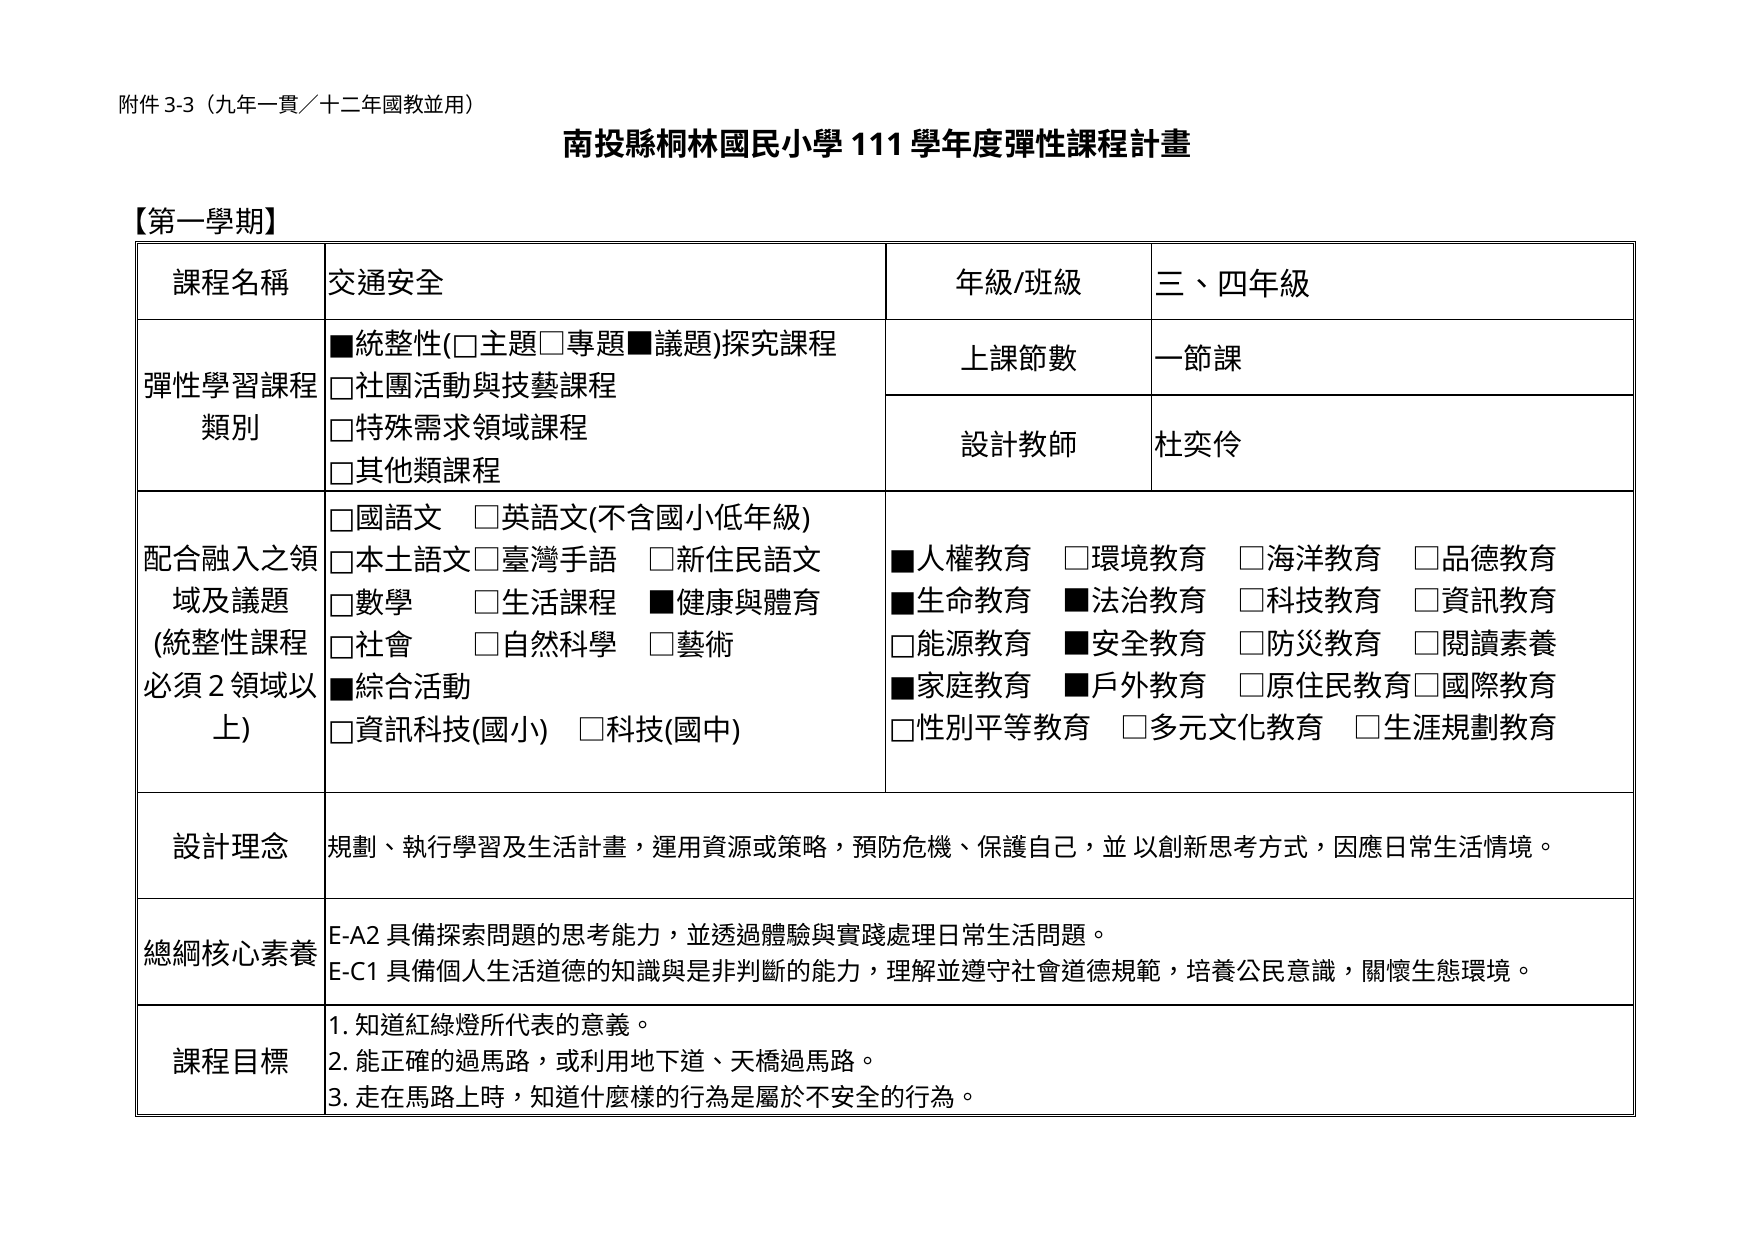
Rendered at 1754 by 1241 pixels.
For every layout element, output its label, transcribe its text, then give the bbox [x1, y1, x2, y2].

table_cell □國語文 □英語文(不含國小低年級) □本土語文□臺灣手語 □新住民語文 □數學 □生活課程 ■健康與體育 □社會 □自然科學 □藝術 ■綜合活動 □資訊科技(國小) □科技(國中) [326, 492, 885, 791]
table_cell 課程目標 [138, 1006, 324, 1114]
table_cell 配合融入之領域及議題 (統整性課程必須2領域以上) [138, 492, 324, 791]
table_header 課程名稱 [138, 244, 324, 319]
text 南投縣桐林國民小學111學年度彈性課程計畫 [118, 119, 1636, 164]
table_header 交通安全 [326, 244, 885, 319]
table_cell E-A2 具備探索問題的思考能力，並透過體驗與實踐處理日常生活問題。 E-C1 具備個人生活道德的知識與是非判斷的能力，理解並遵守社會道德規範，培養公民意識，關懷生態環境。 [326, 899, 1633, 1004]
table_cell 總綱核心素養 [138, 899, 324, 1004]
table_header 三、四年級 [1152, 244, 1633, 319]
table_cell ■統整性(□主題□專題■議題)探究課程 □社團活動與技藝課程 □特殊需求領域課程 □其他類課程 [326, 320, 885, 490]
table_cell 上課節數 [886, 320, 1151, 394]
table_header 年級/班級 [887, 244, 1151, 319]
table_cell 設計教師 [886, 396, 1151, 490]
table_cell 一節課 [1152, 320, 1633, 394]
table_cell 彈性學習課程類別 [138, 320, 324, 490]
table_cell 設計理念 [138, 793, 324, 898]
text 【第一學期】 [118, 198, 1636, 241]
table_cell 規劃、執行學習及生活計畫，運用資源或策略，預防危機、保護自己，並 以創新思考方式，因應日常生活情境。 [326, 793, 1633, 898]
table_cell ■人權教育 □環境教育 □海洋教育 □品德教育 ■生命教育 ■法治教育 □科技教育 □資訊教育 □能源教育 ■安全教育 □防災教育 □閱讀素養 ■家庭教育 ■戶外教育 □原住民教育□國際教育 □性別平等教育 □多元文化教育 □生涯規劃教育 [886, 492, 1633, 791]
table_cell 1. 知道紅綠燈所代表的意義。 2. 能正確的過馬路，或利用地下道、天橋過馬路。 3. 走在馬路上時，知道什麼樣的行為是屬於不安全的行為。 [326, 1006, 1633, 1114]
table_cell 杜奕伶 [1152, 396, 1633, 490]
